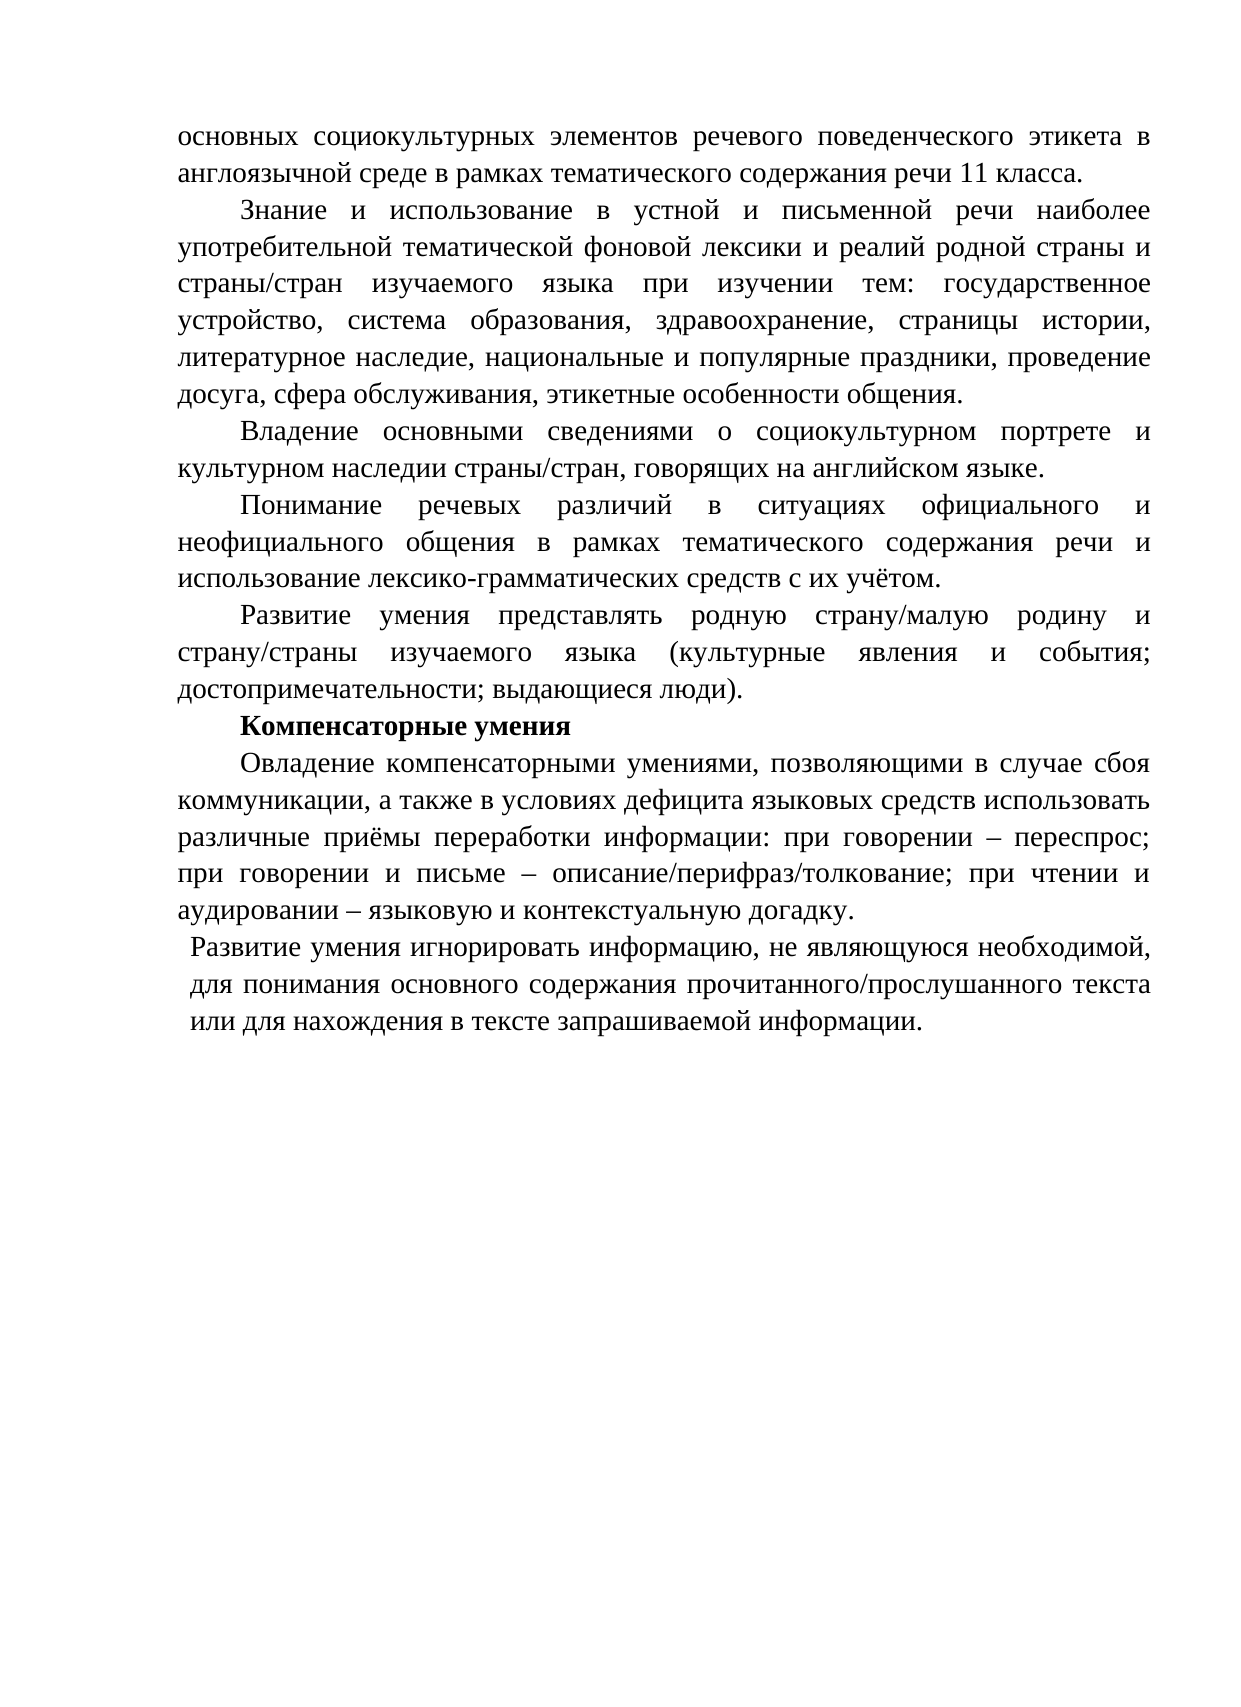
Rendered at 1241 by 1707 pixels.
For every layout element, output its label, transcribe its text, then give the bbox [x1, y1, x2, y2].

text Компенсаторные умения [177, 708, 1152, 742]
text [177, 118, 1152, 188]
text Понимание речевых различий в ситуациях официального и неофициального общения в рамках тематического содержания речи и использование лексико-грамматических средств с их учётом. [177, 487, 1152, 594]
text Развитие умения игнорировать информацию, не являющуюся необходимой, для понимания основного содержания прочитанного/прослушанного текста или для нахождения в тексте запрашиваемой информации. [190, 929, 1152, 1037]
text Овладение компенсаторными умениями, позволяющими в случае сбоя коммуникации, а также в условиях дефицита языковых средств использовать различные приёмы переработки информации: при говорении – переспрос; при говорении и письме – описание/перифраз/толкование; при чтении и аудировании – языковую и контекстуальную догадку. [177, 745, 1152, 926]
text Владение основными сведениями о социокультурном портрете и культурном наследии страны/стран, говорящих на английском языке. [177, 413, 1152, 483]
text Развитие умения представлять родную страну/малую родину и страну/страны изучаемого языка (культурные явления и события; достопримечательности; выдающиеся люди). [177, 597, 1152, 705]
text Знание и использование в устной и письменной речи наиболее употребительной тематической фоновой лексики и реалий родной страны и страны/стран изучаемого языка при изучении тем: государственное устройство, система образования, здравоохранение, страницы истории, литературное наследие, национальные и популярные праздники, проведение досуга, сфера обслуживания, этикетные особенности общения. [177, 192, 1152, 410]
